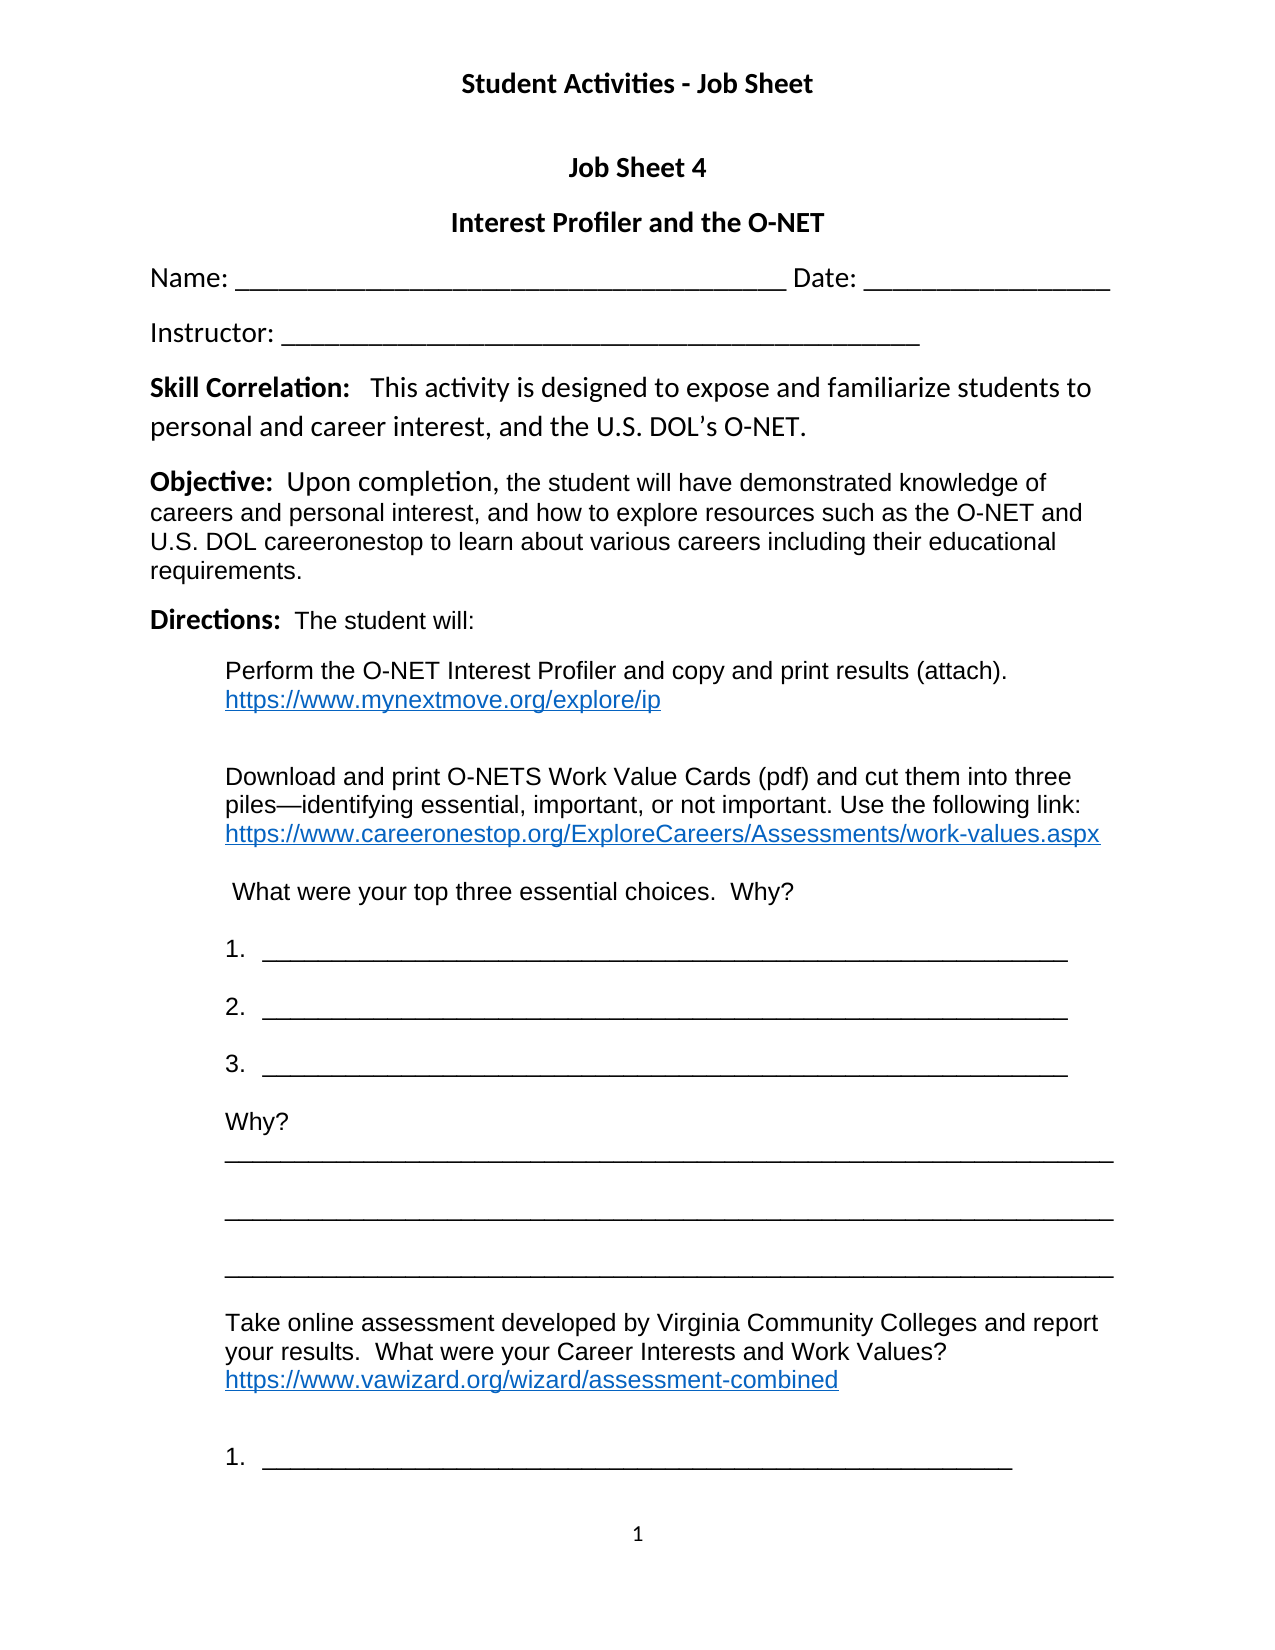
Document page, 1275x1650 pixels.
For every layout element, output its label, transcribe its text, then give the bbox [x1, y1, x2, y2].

list https://www.careeronestop.org/ExploreCareers/Assessments/work-values.aspx [225, 819, 1125, 848]
list Download and print O-NETS Work Value Cards (pdf) and cut them into three piles—identifying essential, important, or not important. Use the following link: [225, 762, 1125, 819]
list Why? ________________________________________________________________ [225, 1107, 1125, 1164]
list What were your top three essential choices. Why? [225, 877, 1125, 905]
text Instructor: ____________________________________________ [150, 314, 1125, 350]
list __________________________________________________________ [225, 1049, 1125, 1078]
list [225, 1442, 1125, 1471]
list ________________________________________________________________ [225, 1250, 1125, 1279]
list ________________________________________________________________ [225, 1193, 1125, 1222]
text Skill Correlation: This activity is designed to expose and familiarize students to personal and career interest, and the U.S. DOL’s O-NET. [150, 369, 1125, 443]
text https://www.mynextmove.org/explore/ip [150, 685, 1125, 714]
list __________________________________________________________ [225, 992, 1125, 1020]
list Perform the O-NET Interest Profiler and copy and print results (attach). [225, 656, 1125, 685]
list Take online assessment developed by Virginia Community Colleges and report your results. What were your Career Interests and Work Values? [225, 1308, 1125, 1365]
text Name: ______________________________________ Date: _________________ [150, 259, 1125, 294]
text Objective: Upon completion, the student will have demonstrated knowledge of careers and personal interest, and how to explore resources such as the O-NET and U.S. DOL careeronestop to learn about various careers including their educational requirements. [150, 463, 1125, 584]
text Interest Profiler and the O-NET [150, 204, 1125, 239]
text Directions: The student will: [150, 601, 1125, 637]
text Job Sheet 4 [150, 149, 1125, 184]
list __________________________________________________________ [225, 934, 1125, 963]
text https://www.vawizard.org/wizard/assessment-combined [150, 1365, 1125, 1394]
